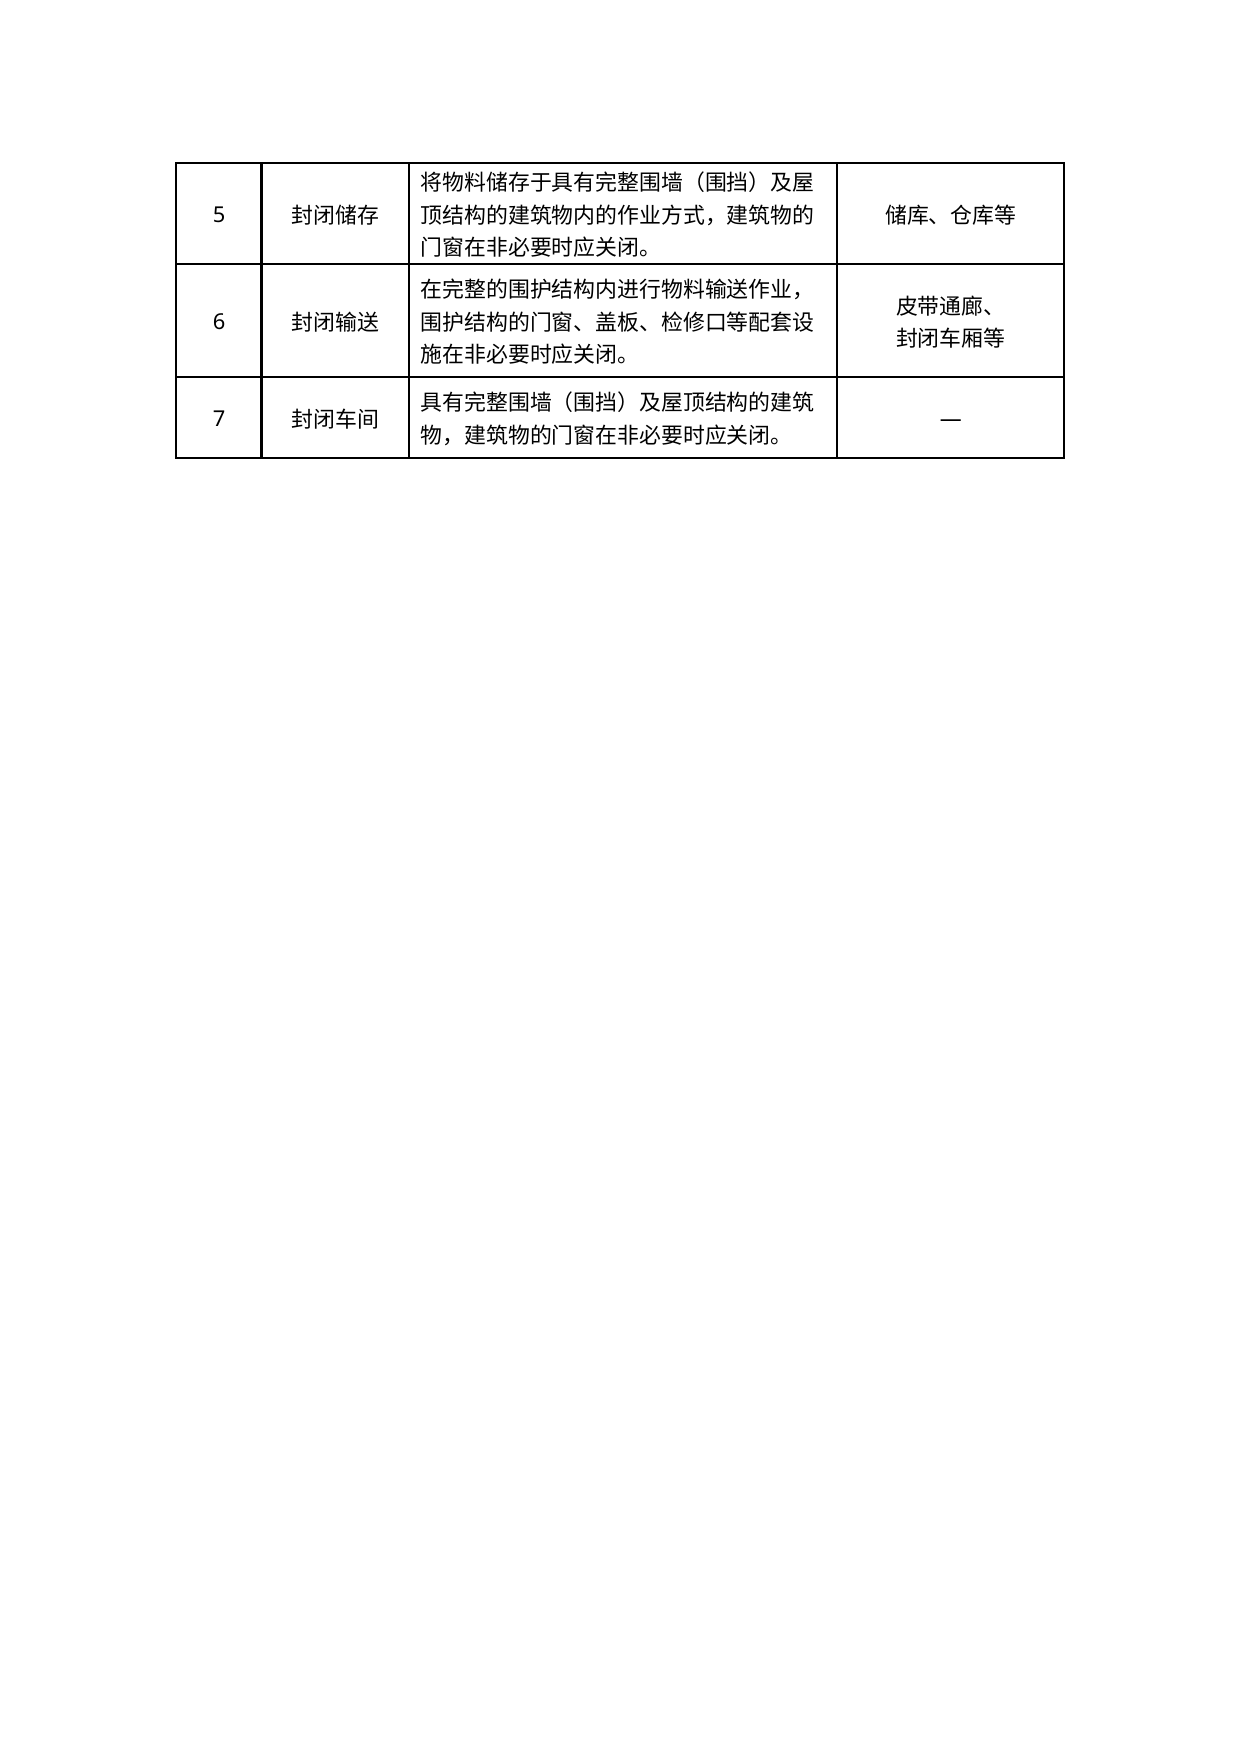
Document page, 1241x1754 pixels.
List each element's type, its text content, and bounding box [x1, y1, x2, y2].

table_cell 7 [177, 378, 260, 457]
table_cell 封闭储存 [263, 164, 408, 263]
table_cell 5 [177, 164, 260, 263]
table_cell 储库、仓库等 [838, 164, 1063, 263]
table_cell 6 [177, 265, 260, 376]
table_cell 皮带通廊、 封闭车厢等 [838, 265, 1063, 376]
table_cell 封闭车间 [263, 378, 408, 457]
table_cell 具有完整围墙（围挡）及屋顶结构的建筑物，建筑物的门窗在非必要时应关闭。 [410, 378, 836, 457]
table_cell 封闭输送 [263, 265, 408, 376]
table_cell 在完整的围护结构内进行物料输送作业，围护结构的门窗、盖板、检修口等配套设施在非必要时应关闭。 [410, 265, 836, 376]
table_cell 将物料储存于具有完整围墙（围挡）及屋顶结构的建筑物内的作业方式，建筑物的门窗在非必要时应关闭。 [410, 164, 836, 263]
table_cell — [838, 378, 1063, 457]
